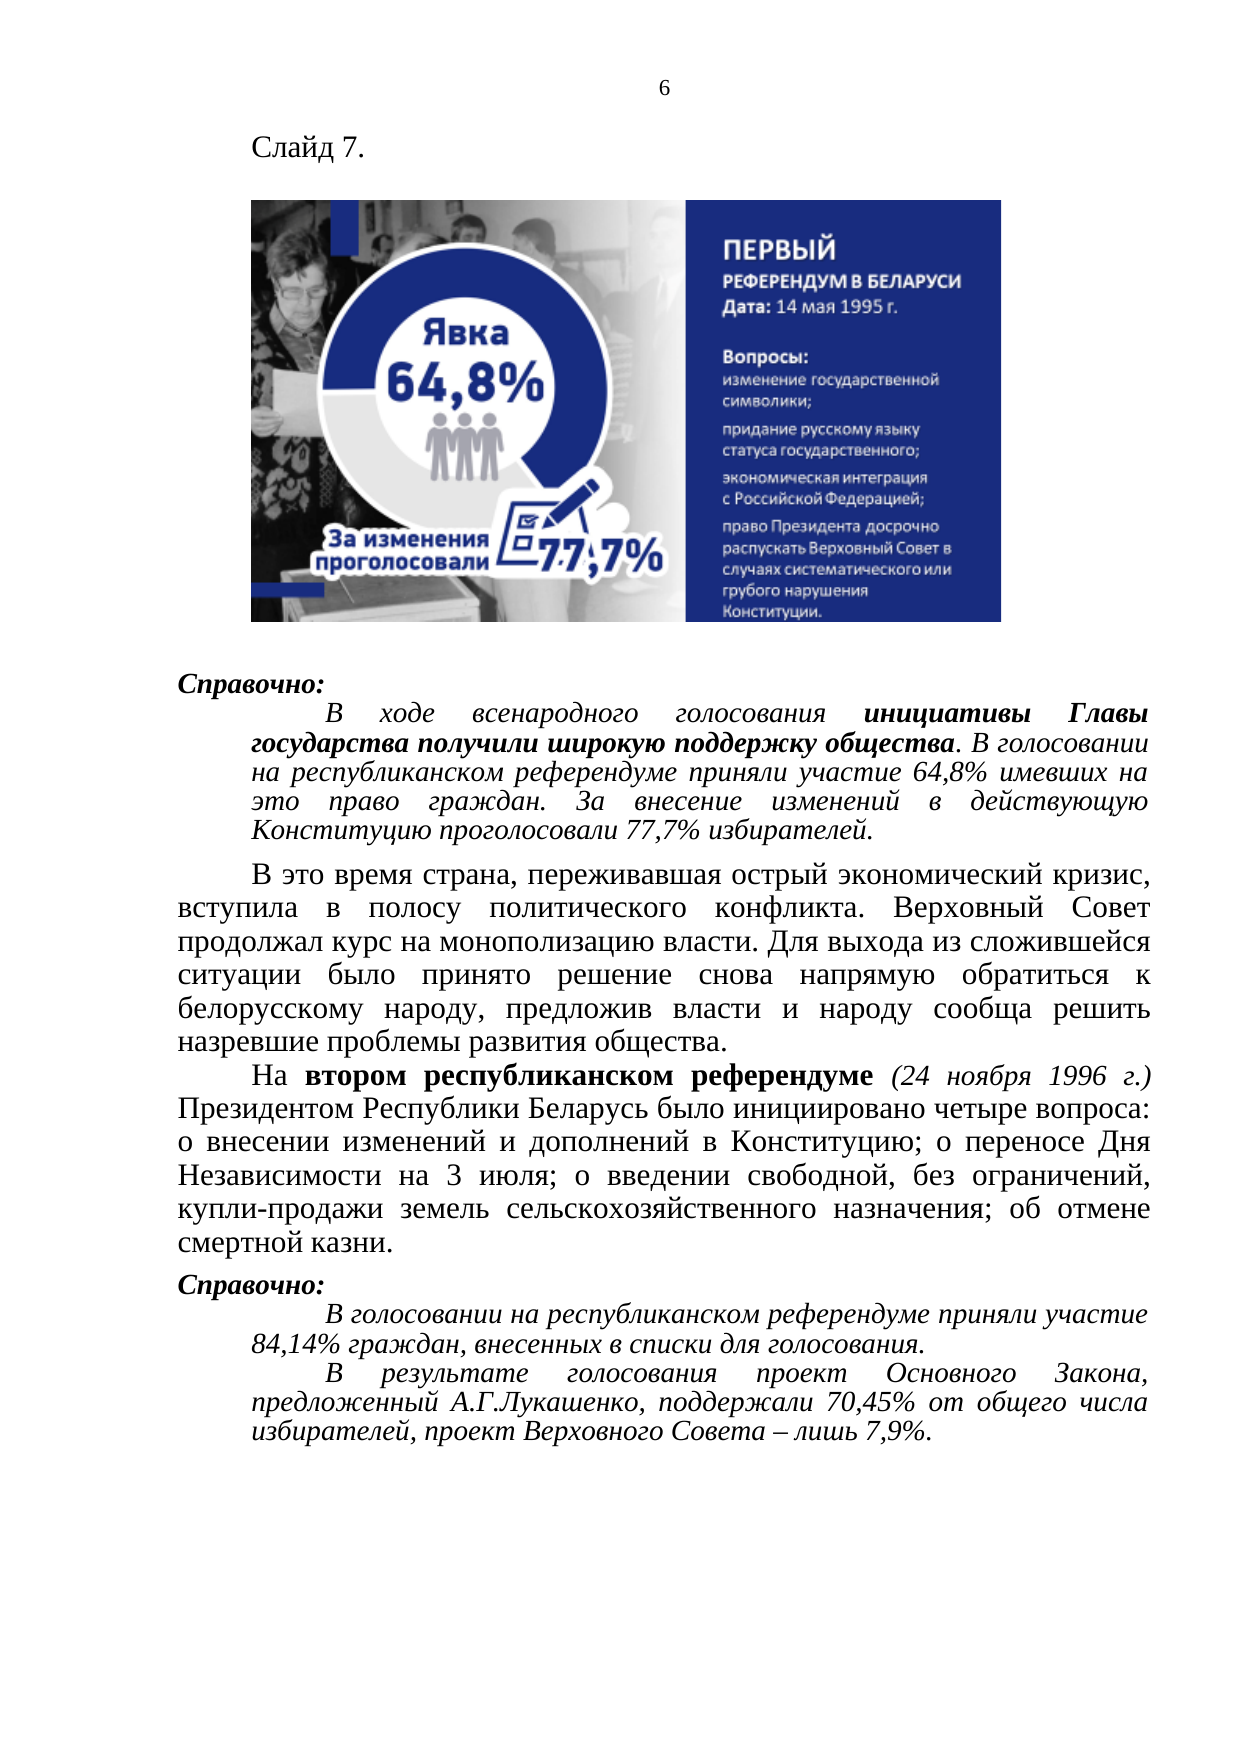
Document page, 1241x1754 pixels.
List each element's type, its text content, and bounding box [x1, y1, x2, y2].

text В голосовании на республиканском референдуме приняли участие 84,14% граждан, внесенных в списки для голосования. [251, 1301, 1152, 1359]
text Слайд 7. [177, 128, 1152, 164]
picture [251, 200, 1002, 622]
text В ходе всенародного голосования инициативы Главы государства получили широкую поддержку общества. В голосовании на республиканском референдуме приняли участие 64,8% имевших на это право граждан. За внесение изменений в действующую Конституцию проголосовали 77,7% избирателей. [251, 699, 1152, 845]
text Справочно: [177, 1271, 1152, 1301]
text В это время страна, переживавшая острый экономический кризис, вступила в полосу политического конфликта. Верховный Совет продолжал курс на монополизацию власти. Для выхода из сложившейся ситуации было принято решение снова напрямую обратиться к белорусскому народу, предложив власти и народу сообща решить назревшие проблемы развития общества. [177, 858, 1152, 1058]
text Справочно: [177, 670, 1152, 699]
text В результате голосования проект Основного Закона, предложенный А.Г.Лукашенко, поддержали 70,45% от общего числа избирателей, проект Верховного Совета – лишь 7,9%. [251, 1359, 1152, 1446]
text На втором республиканском референдуме (24 ноября 1996 г.) Президентом Республики Беларусь было инициировано четыре вопроса: о внесении изменений и дополнений в Конституцию; о переносе Дня Независимости на 3 июля; о введении свободной, без ограничений, купли-продажи земель сельскохозяйственного назначения; об отмене смертной казни. [177, 1058, 1152, 1259]
